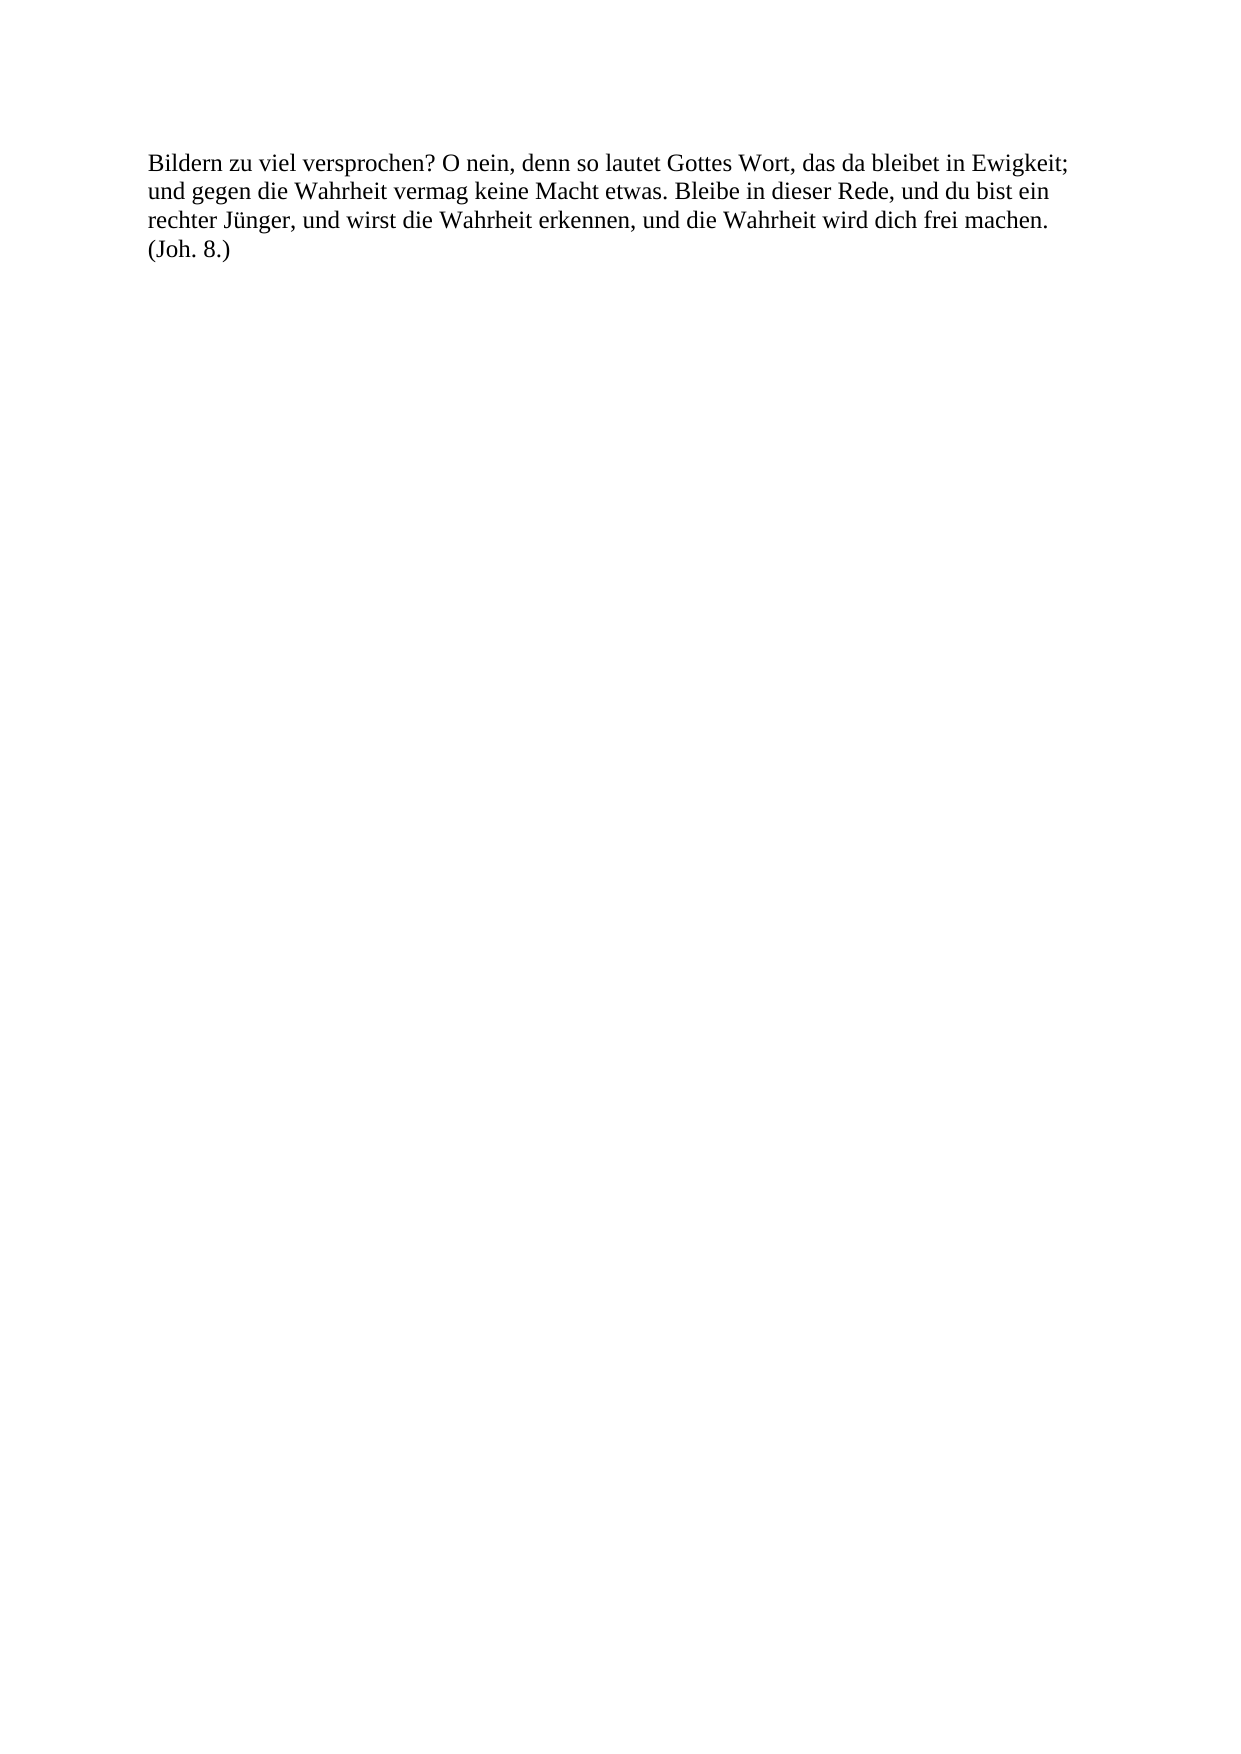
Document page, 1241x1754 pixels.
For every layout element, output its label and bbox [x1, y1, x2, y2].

text [148, 148, 1093, 263]
